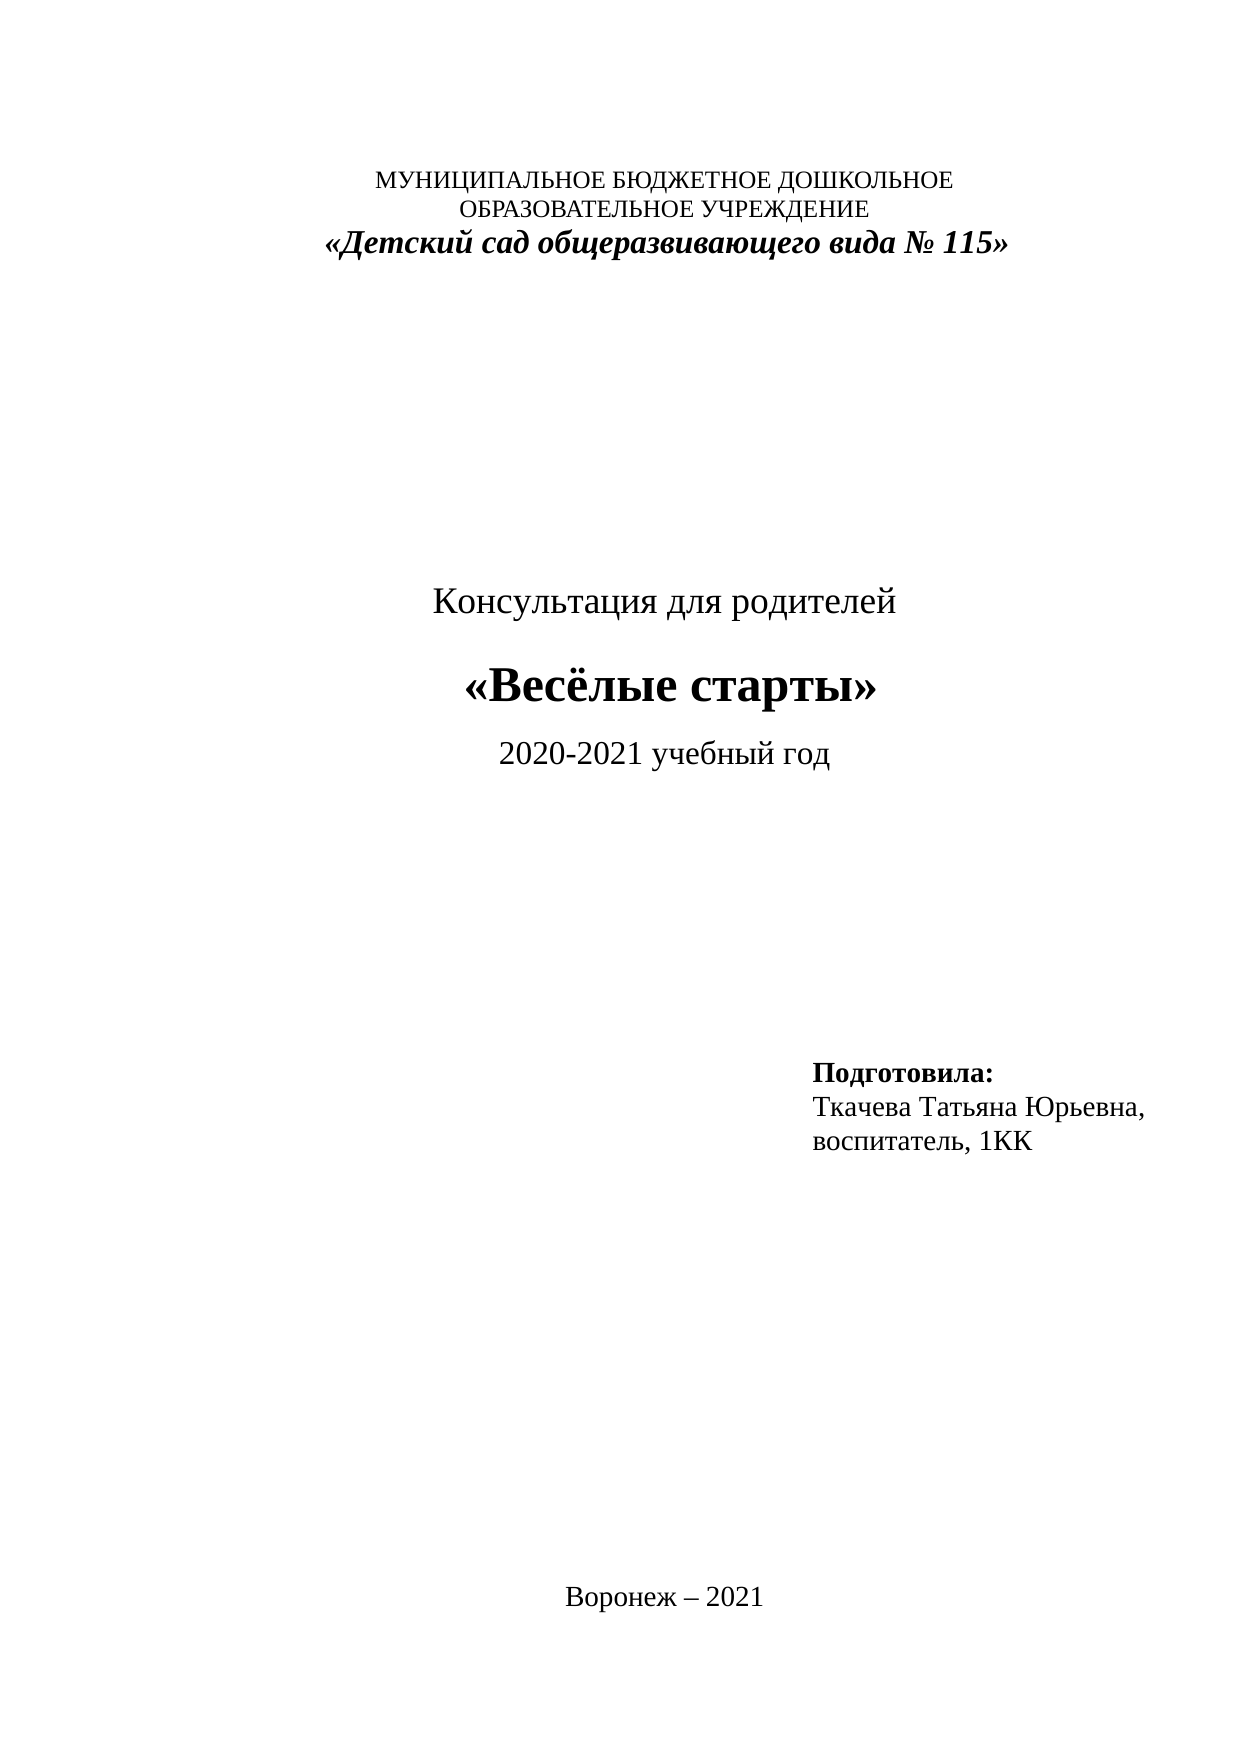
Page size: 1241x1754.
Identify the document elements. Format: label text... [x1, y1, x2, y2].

text Воронеж – 2021 [177, 1579, 1152, 1612]
text Ткачева Татьяна Юрьевна, [812, 1089, 1152, 1123]
text ОБРАЗОВАТЕЛЬНОЕ УЧРЕЖДЕНИЕ [177, 194, 1152, 222]
text 2020-2021 учебный год [177, 733, 1152, 772]
text «Весёлые старты» [177, 655, 1152, 712]
text Консультация для родителей [177, 578, 1152, 621]
text воспитатель, 1КК [812, 1123, 1152, 1156]
text Подготовила: [812, 1056, 1152, 1089]
text МУНИЦИПАЛЬНОЕ БЮДЖЕТНОЕ ДОШКОЛЬНОЕ [177, 165, 1152, 194]
text «Детский сад общеразвивающего вида № 115» [177, 222, 1152, 261]
